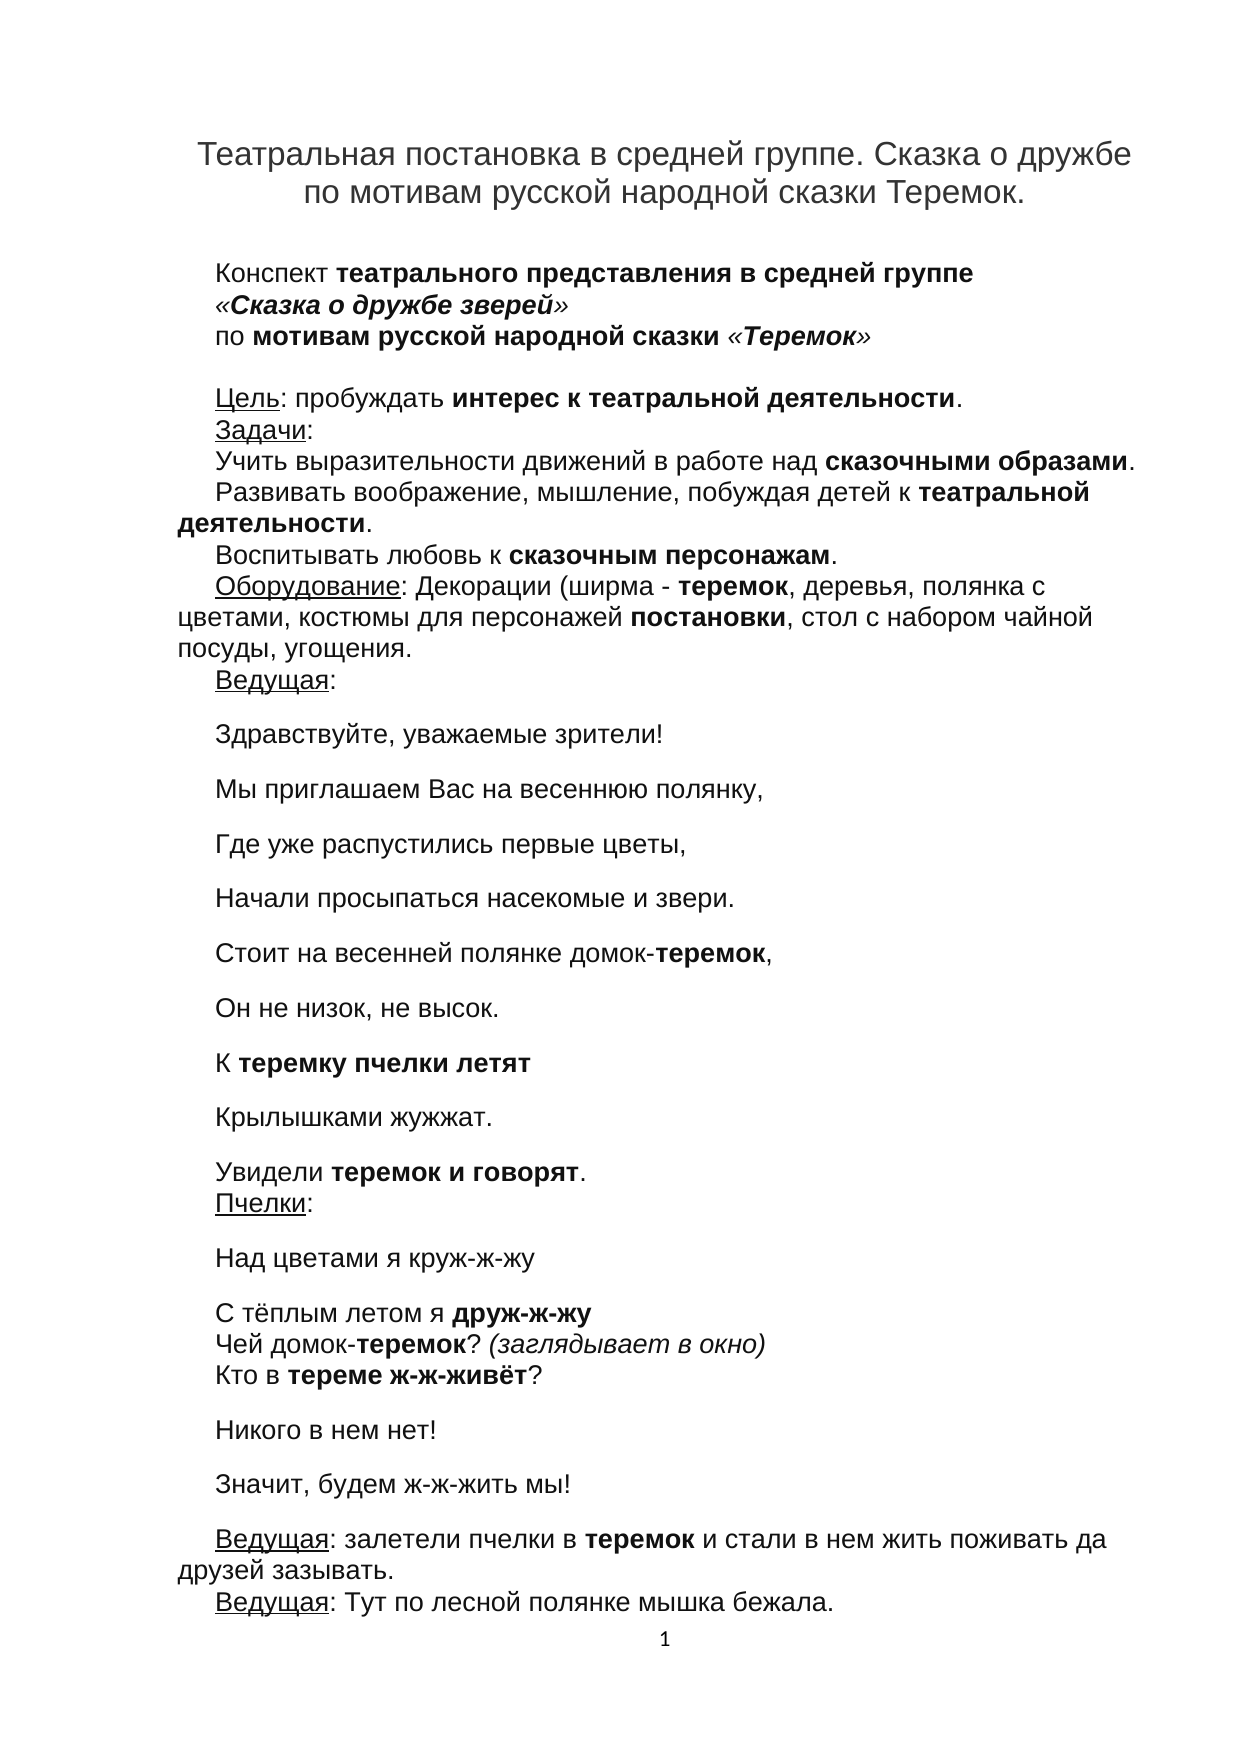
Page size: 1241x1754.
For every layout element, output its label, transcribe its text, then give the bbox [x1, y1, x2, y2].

text Конспект театрального представления в средней группе [177, 257, 1152, 289]
text С тёплым летом я друж-ж-жу [177, 1297, 1152, 1328]
text Где уже распустились первые цветы, [177, 828, 1152, 859]
text «Сказка о дружбе зверей» [177, 289, 1152, 320]
text Задачи: [177, 414, 1152, 445]
text Ведущая: Тут по лесной полянке мышка бежала. [177, 1586, 1152, 1617]
text Мы приглашаем Вас на весеннюю полянку, [177, 773, 1152, 804]
text Воспитывать любовь к сказочным персонажам. [177, 539, 1152, 570]
text Пчелки: [177, 1187, 1152, 1218]
text Цель: пробуждать интерес к театральной деятельности. [177, 382, 1152, 414]
text по мотивам русской народной сказки «Теремок» [177, 320, 1152, 351]
text Ведущая: [177, 664, 1152, 695]
text Стоит на весенней полянке домок-теремок, [177, 937, 1152, 968]
text Увидели теремок и говорят. [177, 1156, 1152, 1187]
text Оборудование: Декорации (ширма - теремок, деревья, полянка с цветами, костюмы для персонажей постановки, стол с набором чайной посуды, угощения. [177, 570, 1152, 664]
text Он не низок, не высок. [177, 992, 1152, 1023]
text Ведущая: залетели пчелки в теремок и стали в нем жить поживать да друзей зазывать. [177, 1523, 1152, 1586]
text Начали просыпаться насекомые и звери. [177, 882, 1152, 914]
text К теремку пчелки летят [177, 1047, 1152, 1078]
text Развивать воображение, мышление, побуждая детей к театральной деятельности. [177, 476, 1152, 539]
text Чей домок-теремок? (заглядывает в окно) [177, 1328, 1152, 1359]
text Значит, будем ж-ж-жить мы! [177, 1468, 1152, 1500]
text Кто в тереме ж-ж-живёт? [177, 1359, 1152, 1390]
text Над цветами я круж-ж-жу [177, 1242, 1152, 1273]
text Здравствуйте, уважаемые зрители! [177, 718, 1152, 750]
text Учить выразительности движений в работе над сказочными образами. [177, 445, 1152, 476]
text Крылышками жужжат. [177, 1101, 1152, 1132]
text Театральная постановка в средней группе. Сказка о дружбе по мотивам русской народной сказки Теремок. [177, 134, 1152, 211]
text Никого в нем нет! [177, 1414, 1152, 1445]
